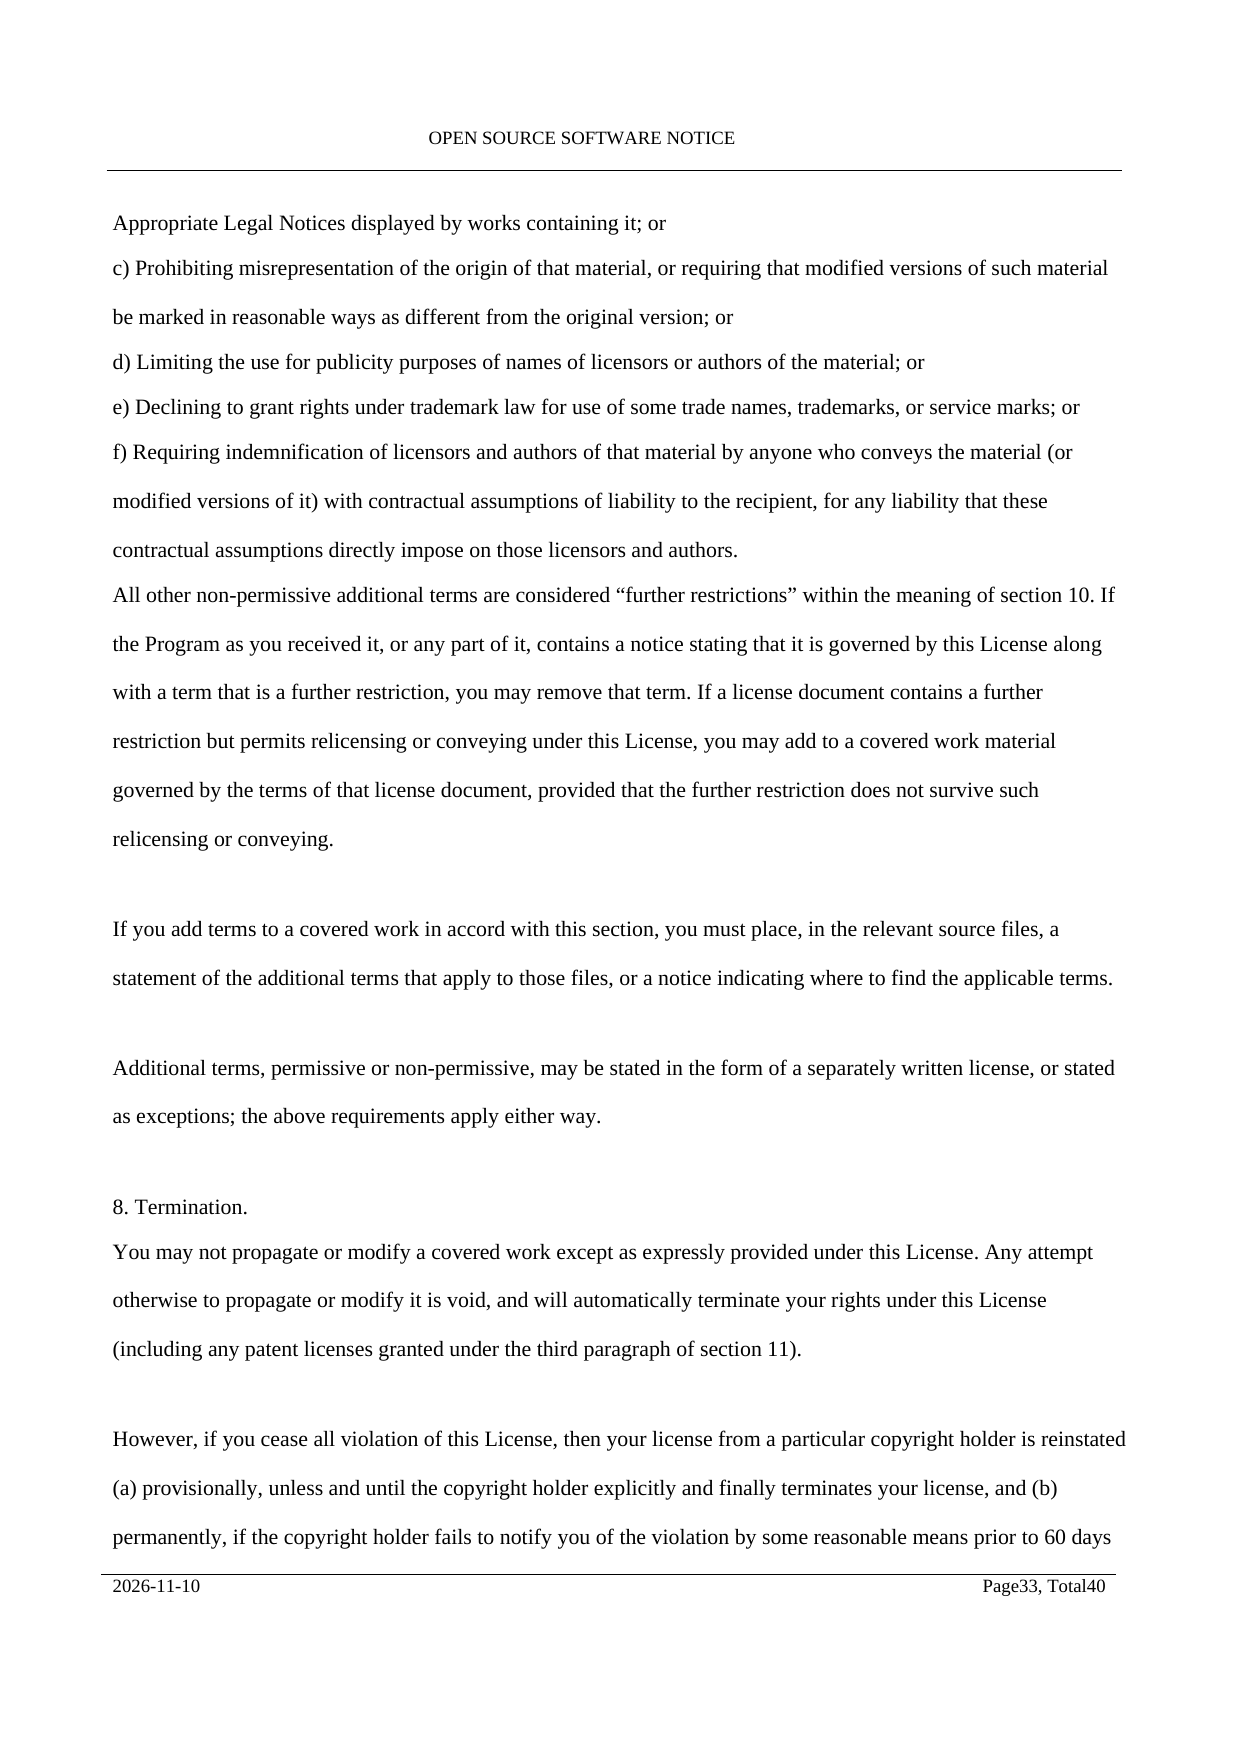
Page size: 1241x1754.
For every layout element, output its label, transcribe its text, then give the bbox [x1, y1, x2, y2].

text e) Declining to grant rights under trademark law for use of some trade names, trademarks, or service marks; or [112, 390, 1128, 423]
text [112, 1423, 1128, 1553]
text d) Limiting the use for publicity purposes of names of licensors or authors of the material; or [112, 345, 1128, 378]
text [112, 206, 1128, 239]
text 8. Termination. [112, 1190, 1128, 1222]
text If you add terms to a covered work in accord with this section, you must place, in the relevant source files, a statement of the additional terms that apply to those files, or a notice indicating where to find the applicable terms. [112, 912, 1128, 993]
text c) Prohibiting misrepresentation of the origin of that material, or requiring that modified versions of such material be marked in reasonable ways as different from the original version; or [112, 251, 1128, 333]
text Additional terms, permissive or non-permissive, may be stated in the form of a separately written license, or stated as exceptions; the above requirements apply either way. [112, 1051, 1128, 1132]
text All other non-permissive additional terms are considered “further restrictions” within the meaning of section 10. If the Program as you received it, or any part of it, contains a notice stating that it is governed by this License along with a term that is a further restriction, you may remove that term. If a license document contains a further restriction but permits relicensing or conveying under this License, you may add to a covered work material governed by the terms of that license document, provided that the further restriction does not survive such relicensing or conveying. [112, 578, 1128, 854]
text You may not propagate or modify a covered work except as expressly provided under this License. Any attempt otherwise to propagate or modify it is void, and will automatically terminate your rights under this License (including any patent licenses granted under the third paragraph of section 11). [112, 1235, 1128, 1365]
text f) Requiring indemnification of licensors and authors of that material by anyone who conveys the material (or modified versions of it) with contractual assumptions of liability to the recipient, for any liability that these contractual assumptions directly impose on those licensors and authors. [112, 436, 1128, 566]
